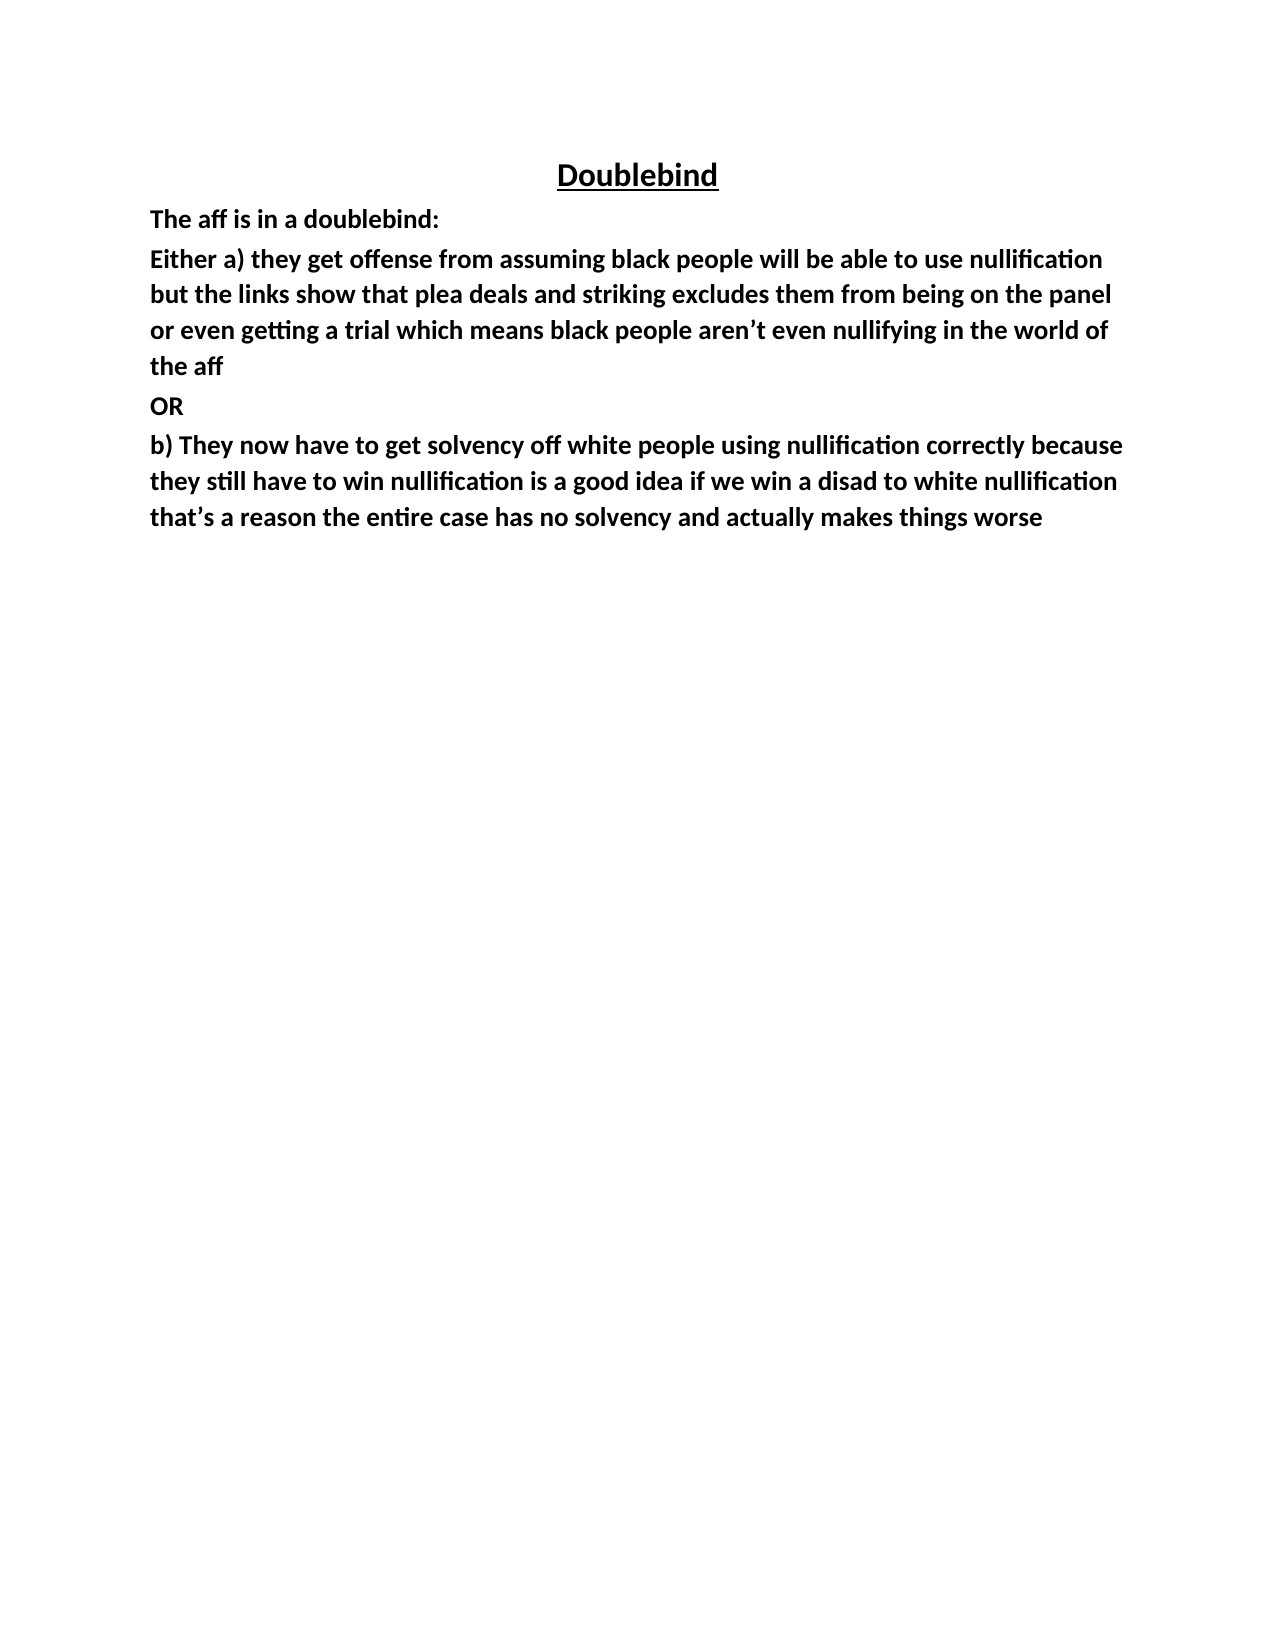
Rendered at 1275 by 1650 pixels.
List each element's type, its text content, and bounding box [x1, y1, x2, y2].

subtitle OR [150, 389, 1125, 422]
subtitle Doublebind [150, 154, 1125, 195]
subtitle b) They now have to get solvency off white people using nullification correctly because they still have to win nullification is a good idea if we win a disad to white nullification that’s a reason the entire case has no solvency and actually makes things worse [150, 428, 1125, 533]
subtitle The aff is in a doublebind: [150, 202, 1125, 235]
subtitle Either a) they get offense from assuming black people will be able to use nullification but the links show that plea deals and striking excludes them from being on the panel or even getting a trial which means black people aren’t even nullifying in the world of the aff [150, 242, 1125, 382]
